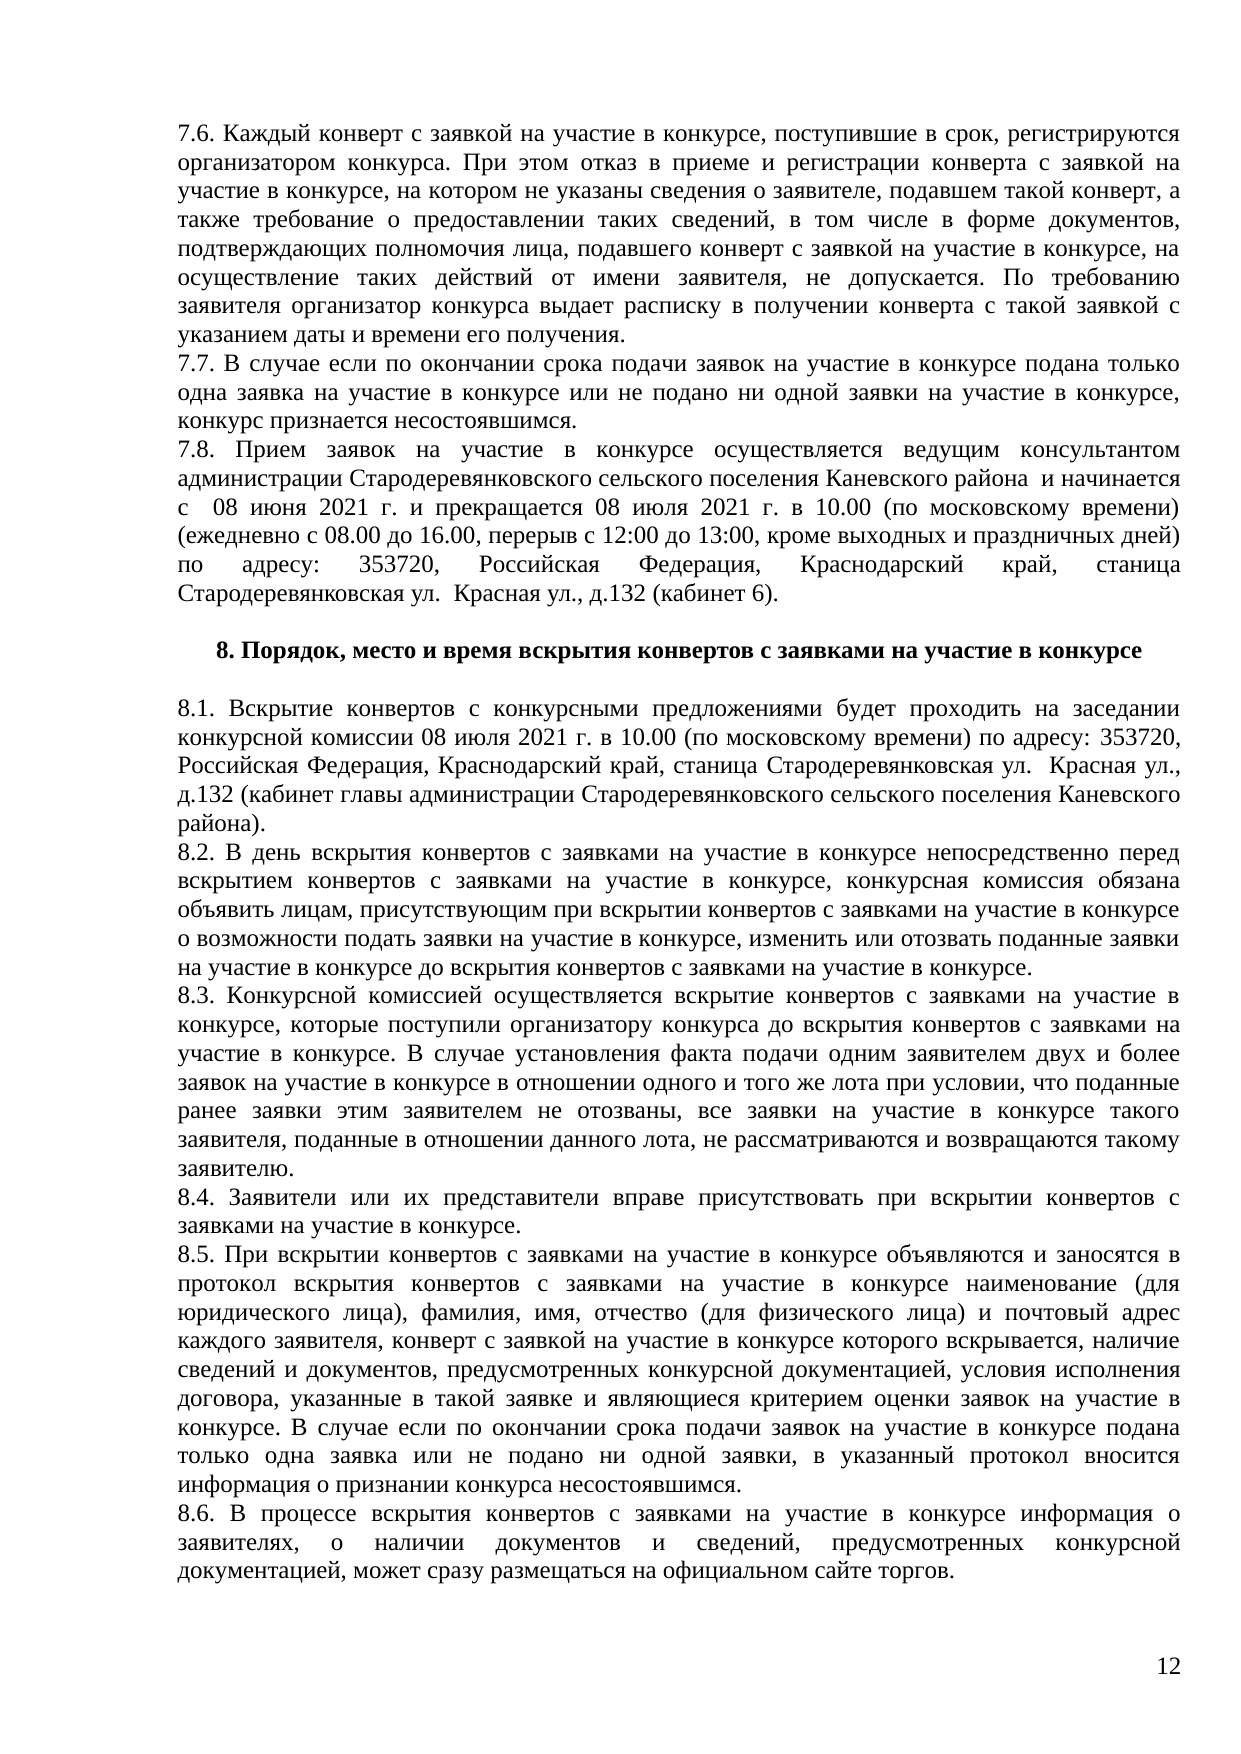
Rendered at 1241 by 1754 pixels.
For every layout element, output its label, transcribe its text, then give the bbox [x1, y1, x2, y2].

text 7.7. В случае если по окончании срока подачи заявок на участие в конкурсе подана только одна заявка на участие в конкурсе или не подано ни одной заявки на участие в конкурсе, конкурс признается несостоявшимся. [177, 348, 1181, 434]
text 8. Порядок, место и время вскрытия конвертов с заявками на участие в конкурсе [177, 636, 1181, 664]
text 8.2. В день вскрытия конвертов с заявками на участие в конкурсе непосредственно перед вскрытием конвертов с заявками на участие в конкурсе, конкурсная комиссия обязана объявить лицам, присутствующим при вскрытии конвертов с заявками на участие в конкурсе о возможности подать заявки на участие в конкурсе, изменить или отозвать поданные заявки на участие в конкурсе до вскрытия конвертов с заявками на участие в конкурсе. [177, 837, 1181, 981]
text 7.6. Каждый конверт с заявкой на участие в конкурсе, поступившие в срок, регистрируются организатором конкурса. При этом отказ в приеме и регистрации конверта с заявкой на участие в конкурсе, на котором не указаны сведения о заявителе, подавшем такой конверт, а также требование о предоставлении таких сведений, в том числе в форме документов, подтверждающих полномочия лица, подавшего конверт с заявкой на участие в конкурсе, на осуществление таких действий от имени заявителя, не допускается. По требованию заявителя организатор конкурса выдает расписку в получении конверта с такой заявкой с указанием даты и времени его получения. [177, 118, 1181, 348]
text 8.3. Конкурсной комиссией осуществляется вскрытие конвертов с заявками на участие в конкурсе, которые поступили организатору конкурса до вскрытия конвертов с заявками на участие в конкурсе. В случае установления факта подачи одним заявителем двух и более заявок на участие в конкурсе в отношении одного и того же лота при условии, что поданные ранее заявки этим заявителем не отозваны, все заявки на участие в конкурсе такого заявителя, поданные в отношении данного лота, не рассматриваются и возвращаются такому заявителю. [177, 981, 1181, 1182]
text 8.5. При вскрытии конвертов с заявками на участие в конкурсе объявляются и заносятся в протокол вскрытия конвертов с заявками на участие в конкурсе наименование (для юридического лица), фамилия, имя, отчество (для физического лица) и почтовый адрес каждого заявителя, конверт с заявкой на участие в конкурсе которого вскрывается, наличие сведений и документов, предусмотренных конкурсной документацией, условия исполнения договора, указанные в такой заявке и являющиеся критерием оценки заявок на участие в конкурсе. В случае если по окончании срока подачи заявок на участие в конкурсе подана только одна заявка или не подано ни одной заявки, в указанный протокол вносится информация о признании конкурса несостоявшимся. [177, 1239, 1181, 1498]
text 8.6. В процессе вскрытия конвертов с заявками на участие в конкурсе информация о заявителях, о наличии документов и сведений, предусмотренных конкурсной документацией, может сразу размещаться на официальном сайте торгов. [177, 1498, 1181, 1584]
text 8.1. Вскрытие конвертов с конкурсными предложениями будет проходить на заседании конкурсной комиссии 08 июля 2021 г. в 10.00 (по московскому времени) по адресу: 353720, Российская Федерация, Краснодарский край, станица Стародеревянковская ул. Красная ул., д.132 (кабинет главы администрации Стародеревянковского сельского поселения Каневского района). [177, 693, 1181, 837]
text 7.8. Прием заявок на участие в конкурсе осуществляется ведущим консультантом администрации Стародеревянковского сельского поселения Каневского района и начинается с 08 июня 2021 г. и прекращается 08 июля 2021 г. в 10.00 (по московскому времени) (ежедневно с 08.00 до 16.00, перерыв с 12:00 до 13:00, кроме выходных и праздничных дней) по адресу: 353720, Российская Федерация, Краснодарский край, станица Стародеревянковская ул. Красная ул., д.132 (кабинет 6). [177, 434, 1181, 607]
text 8.4. Заявители или их представители вправе присутствовать при вскрытии конвертов с заявками на участие в конкурсе. [177, 1182, 1181, 1239]
